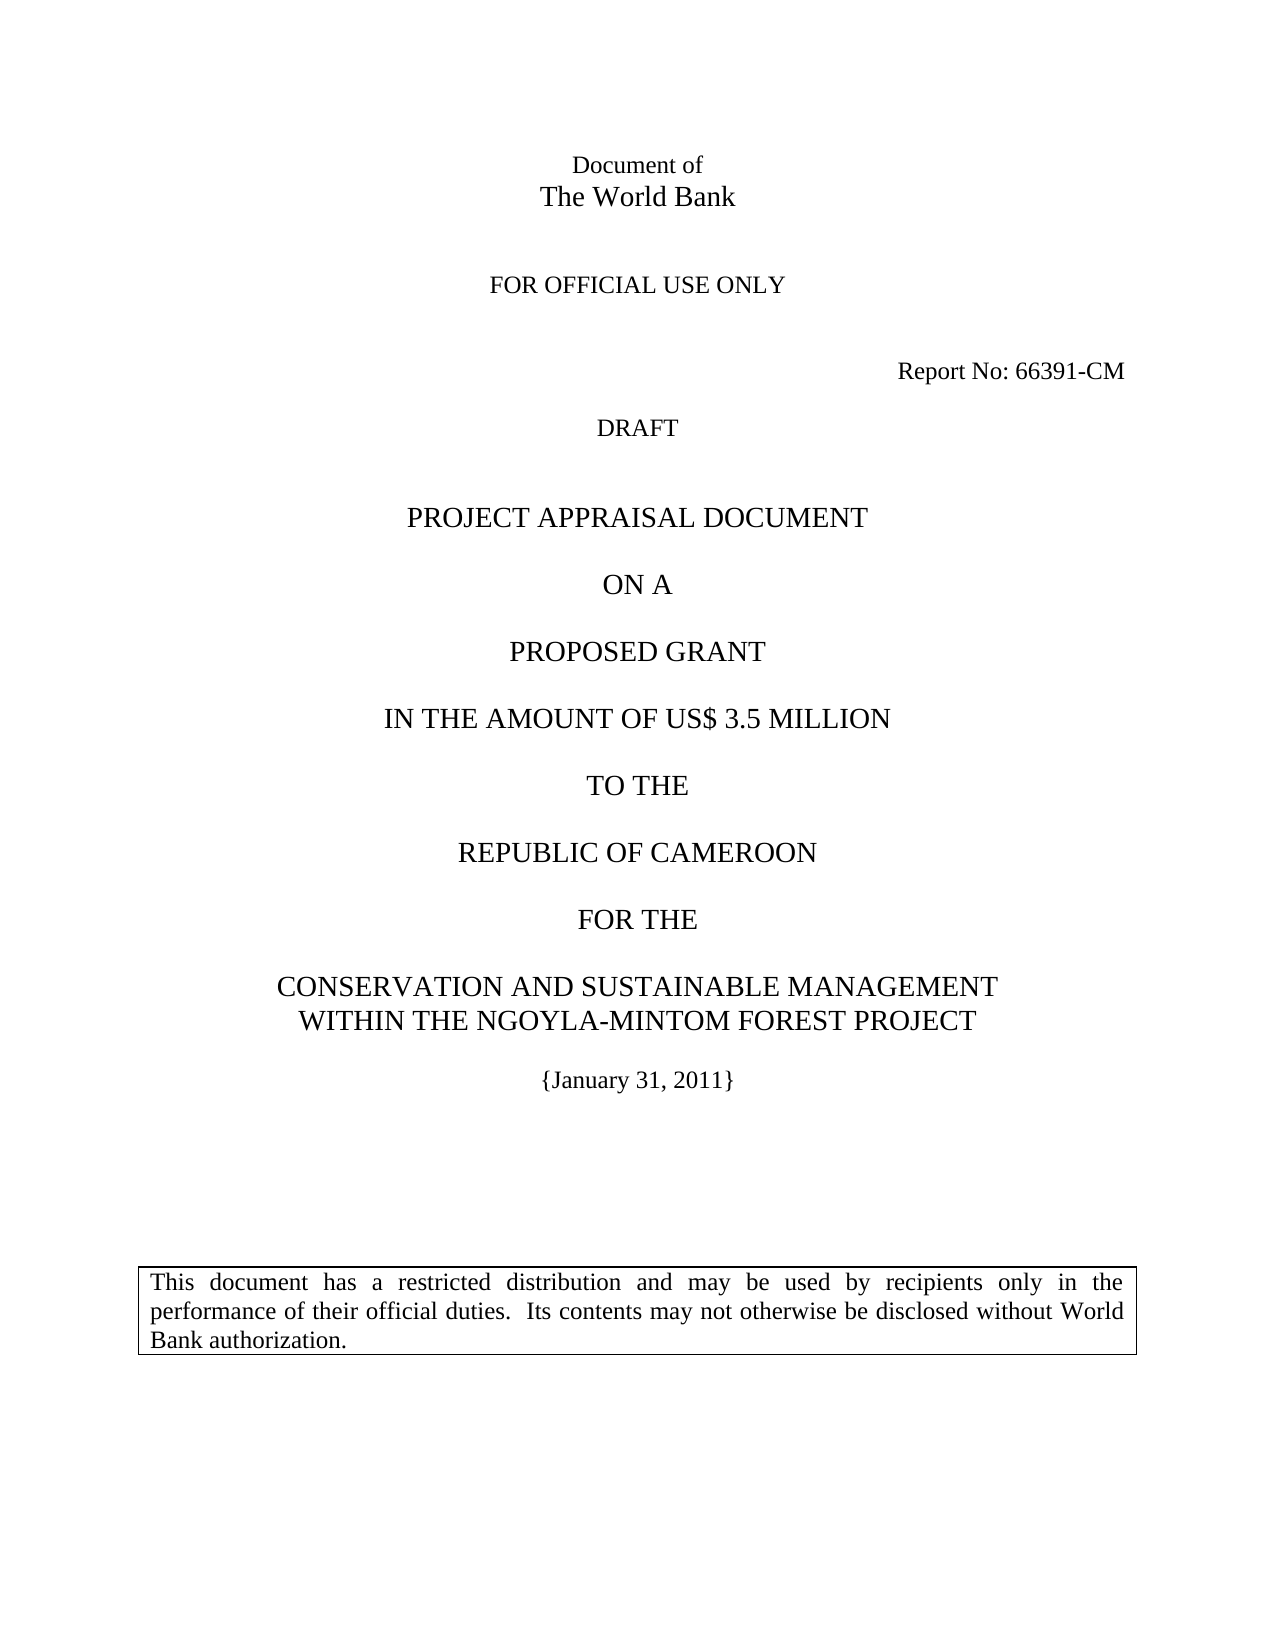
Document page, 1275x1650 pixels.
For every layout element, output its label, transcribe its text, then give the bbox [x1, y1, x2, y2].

text ON A [150, 567, 1125, 600]
text Document of [150, 150, 1125, 179]
text Report No: 66391-CM [150, 356, 1125, 385]
text DRAFT [150, 413, 1125, 442]
text FOR THE [150, 902, 1125, 936]
text WITHIN THE NGOYLA-MINTOM FOREST PROJECT [150, 1003, 1125, 1036]
table_header This document has a restricted distribution and may be used by recipients only in the performance of their official duties. Its contents may not otherwise be disclosed without World Bank authorization. [139, 1268, 1136, 1354]
text TO THE [150, 768, 1125, 802]
text REPUBLIC OF CAMEROON [150, 835, 1125, 869]
text IN THE AMOUNT OF US$ 3.5 MILLION [150, 701, 1125, 734]
text PROPOSED GRANT [150, 634, 1125, 667]
text CONSERVATION AND SUSTAINABLE MANAGEMENT [150, 969, 1125, 1003]
text The World Bank [150, 179, 1125, 212]
text FOR OFFICIAL USE ONLY [150, 270, 1125, 298]
text PROJECT APPRAISAL DOCUMENT [150, 500, 1125, 533]
text {January 31, 2011} [150, 1065, 1125, 1094]
